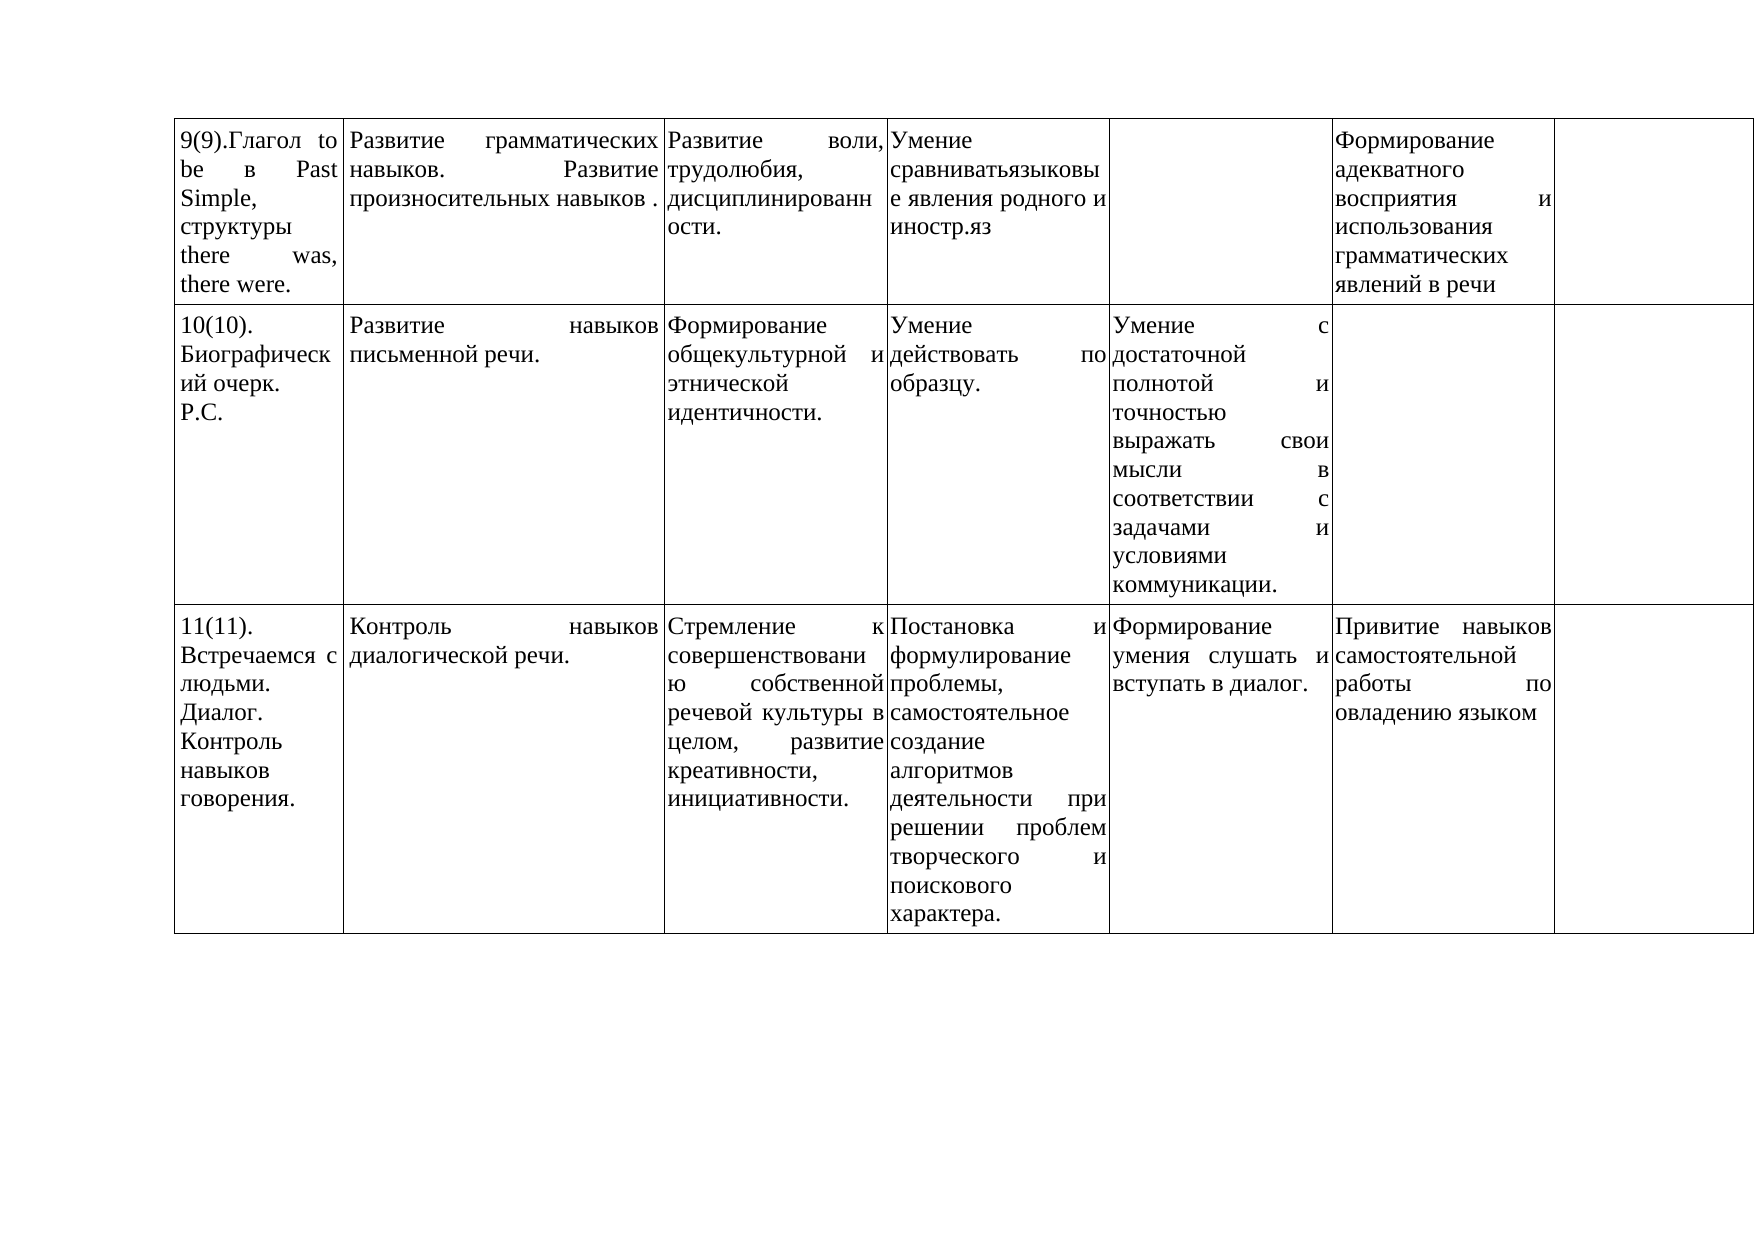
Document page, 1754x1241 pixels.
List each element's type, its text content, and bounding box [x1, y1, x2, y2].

table_cell Развитие воли, трудолюбия, дисциплинированности. [665, 119, 887, 303]
table_cell Привитие навыков самостоятельной работы по овладению языком [1333, 605, 1554, 933]
table_cell Формирование умения слушать и вступать в диалог. [1110, 605, 1332, 933]
table_cell Умение сравниватьязыковые явления родного и иностр.яз [888, 119, 1109, 303]
table_cell Постановка и формулирование проблемы, самостоятельное создание алгоритмов деятельности при решении проблем творческого и поискового характера. [888, 605, 1109, 933]
table_cell 10(10). Биографический очерк. Р.С. [175, 305, 343, 604]
table_cell 9(9).Глагол to be в Past Simple, структуры there was, there were. [175, 119, 343, 303]
table_cell Умение действовать по образцу. [888, 305, 1109, 604]
table_cell Развитие грамматических навыков. Развитие произносительных навыков . [344, 119, 664, 303]
table_cell [1555, 305, 1753, 604]
table_cell Стремление к совершенствованию собственной речевой культуры в целом, развитие креативности, инициативности. [665, 605, 887, 933]
table_cell [1110, 119, 1332, 303]
table_cell [1555, 119, 1753, 303]
table_cell Умение с достаточной полнотой и точностью выражать свои мысли в соответствии с задачами и условиями коммуникации. [1110, 305, 1332, 604]
table_cell Формирование общекультурной и этнической идентичности. [665, 305, 887, 604]
table_cell Формирование адекватного восприятия и использования грамматических явлений в речи [1333, 119, 1554, 303]
table_cell [1555, 605, 1753, 933]
table_cell 11(11). Встречаемся с людьми. Диалог. Контроль навыков говорения. [175, 605, 343, 933]
table_cell [1333, 305, 1554, 604]
table_cell Развитие навыков письменной речи. [344, 305, 664, 604]
table_cell Контроль навыков диалогической речи. [344, 605, 664, 933]
